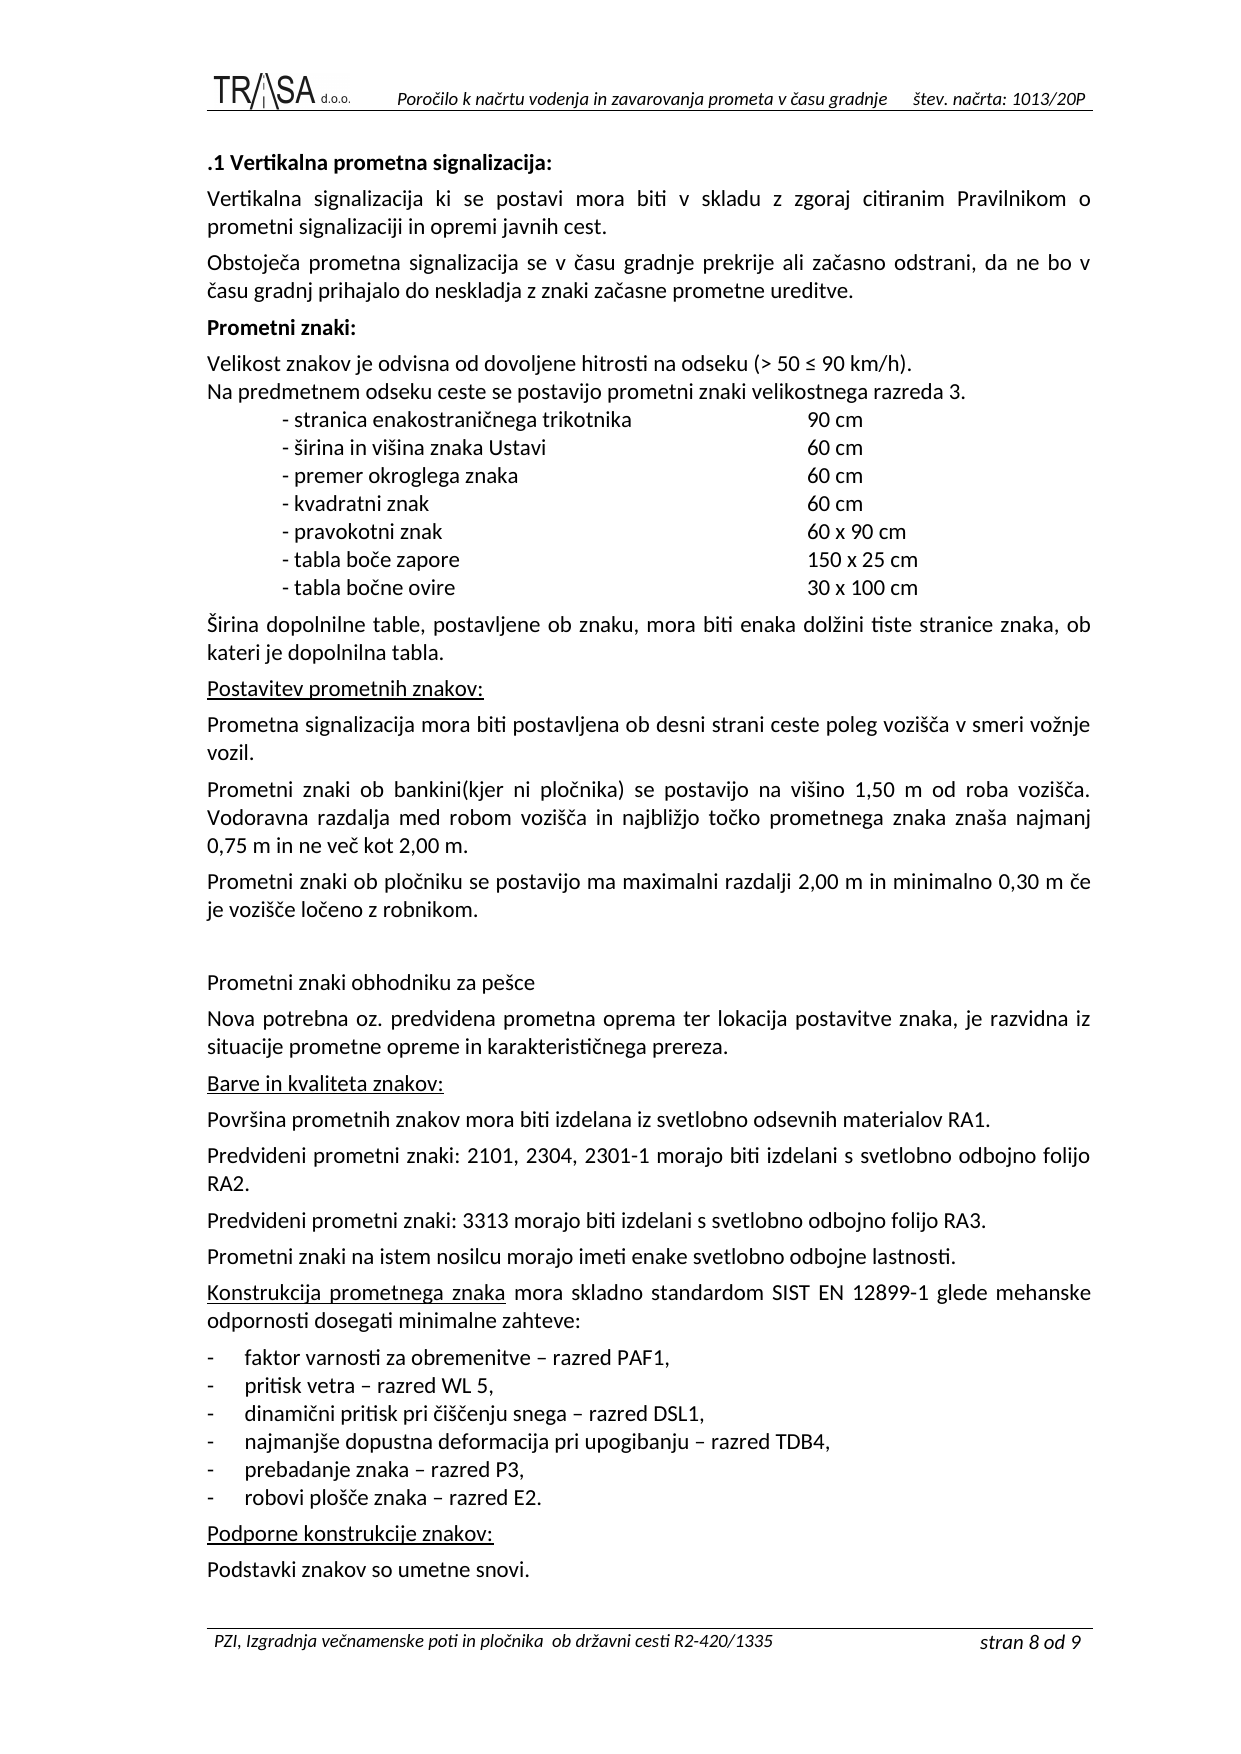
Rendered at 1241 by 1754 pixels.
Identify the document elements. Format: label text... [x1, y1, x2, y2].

text Prometni znaki: [207, 313, 1092, 341]
list dinamični pritisk pri čiščenju snega – razred DSL1, [207, 1399, 1092, 1427]
list pritisk vetra – razred WL 5, [207, 1371, 1092, 1399]
text - širina in višina znaka Ustavi 60 cm [207, 433, 1092, 461]
text Postavitev prometnih znakov: [207, 674, 1092, 702]
text Vertikalna signalizacija ki se postavi mora biti v skladu z zgoraj citiranim Pravilnikom o prometni signalizaciji in opremi javnih cest. [207, 184, 1092, 240]
list robovi plošče znaka – razred E2. [207, 1483, 1092, 1511]
picture [213, 73, 350, 110]
text Širina dopolnilne table, postavljene ob znaku, mora biti enaka dolžini tiste stranice znaka, ob kateri je dopolnilna tabla. [207, 610, 1092, 666]
text - stranica enakostraničnega trikotnika [207, 405, 1092, 433]
text Podstavki znakov so umetne snovi. [207, 1556, 1092, 1584]
text Prometni znaki ob bankini(kjer ni pločnika) se postavijo na višino 1,50 m od roba vozišča. Vodoravna razdalja med robom vozišča in najbližjo točko prometnega znaka znaša najmanj 0,75 m in ne več kot 2,00 m. [207, 775, 1092, 859]
list prebadanje znaka – razred P3, [207, 1455, 1092, 1483]
subtitle Vertikalna prometna signalizacija: [207, 148, 1092, 176]
text - tabla boče zapore 150 x 25 cm [222, 545, 1092, 573]
text Predvideni prometni znaki: 2101, 2304, 2301-1 morajo biti izdelani s svetlobno odbojno folijo RA2. [207, 1141, 1092, 1197]
text Velikost znakov je odvisna od dovoljene hitrosti na odseku (> 50 ≤ 90 km/h). [207, 349, 1092, 377]
text - pravokotni znak 60 x 90 cm [222, 517, 1092, 545]
text Površina prometnih znakov mora biti izdelana iz svetlobno odsevnih materialov RA1. [207, 1105, 1092, 1133]
text Nova potrebna oz. predvidena prometna oprema ter lokacija postavitve znaka, je razvidna iz situacije prometne opreme in karakterističnega prereza. [207, 1004, 1092, 1060]
list faktor varnosti za obremenitve – razred PAF1, [207, 1343, 1092, 1371]
text - premer okroglega znaka 60 cm [207, 461, 1092, 489]
text Prometni znaki ob pločniku se postavijo ma maximalni razdalji 2,00 m in minimalno 0,30 m če je vozišče ločeno z robnikom. [207, 867, 1092, 923]
text Podporne konstrukcije znakov: [207, 1519, 1092, 1547]
text - tabla bočne ovire 30 x 100 cm [222, 573, 1092, 601]
text Prometna signalizacija mora biti postavljena ob desni strani ceste poleg vozišča v smeri vožnje vozil. [207, 710, 1092, 766]
text Na predmetnem odseku ceste se postavijo prometni znaki velikostnega razreda 3. [207, 377, 1092, 405]
text Obstoječa prometna signalizacija se v času gradnje prekrije ali začasno odstrani, da ne bo v času gradnj prihajalo do neskladja z znaki začasne prometne ureditve. [207, 248, 1092, 304]
list najmanjše dopustna deformacija pri upogibanju – razred TDB4, [207, 1427, 1092, 1455]
text Predvideni prometni znaki: 3313 morajo biti izdelani s svetlobno odbojno folijo RA3. [207, 1206, 1092, 1234]
text Konstrukcija prometnega znaka mora skladno standardom SIST EN 12899-1 glede mehanske odpornosti dosegati minimalne zahteve: [207, 1278, 1092, 1334]
text - kvadratni znak 60 cm [222, 489, 1092, 517]
text Barve in kvaliteta znakov: [207, 1069, 1092, 1097]
text Prometni znaki obhodniku za pešce [207, 968, 1092, 996]
text Prometni znaki na istem nosilcu morajo imeti enake svetlobno odbojne lastnosti. [207, 1242, 1092, 1270]
